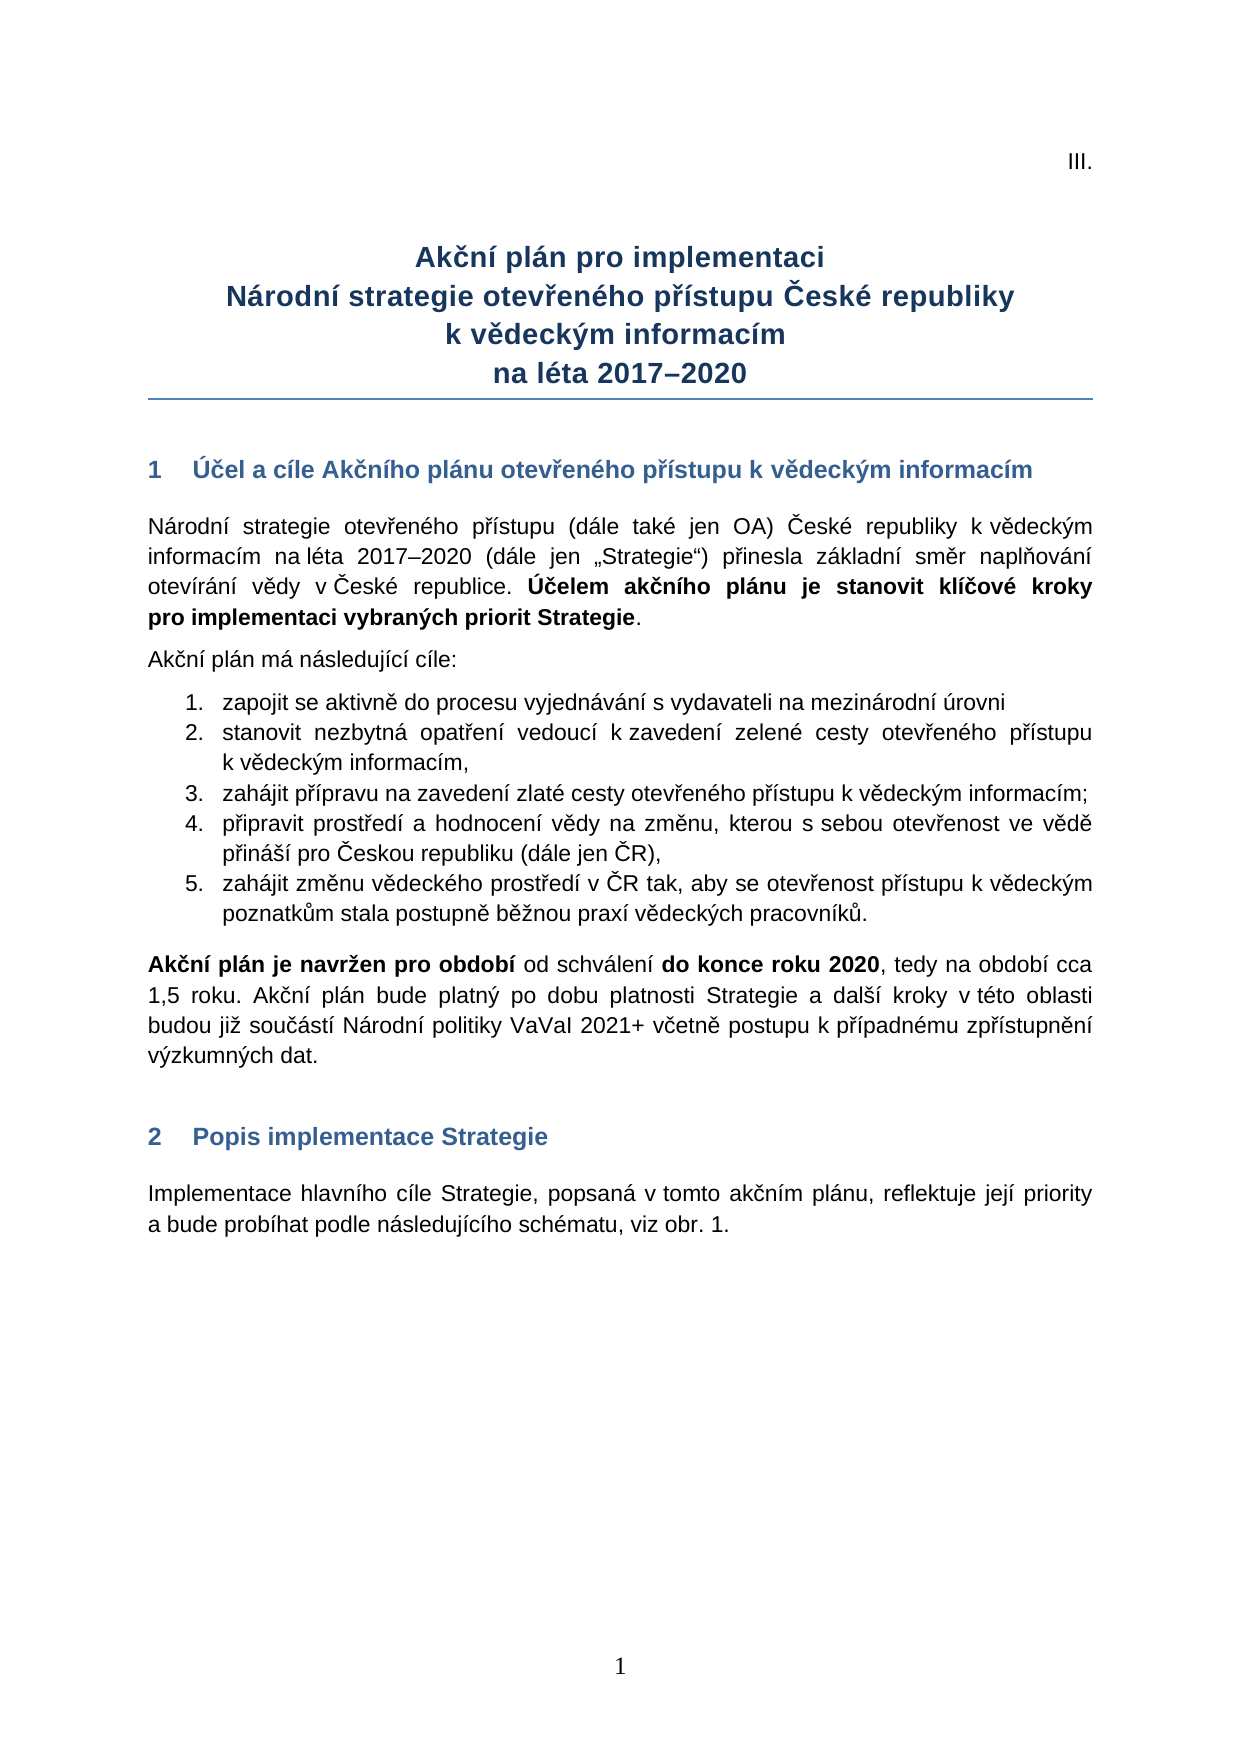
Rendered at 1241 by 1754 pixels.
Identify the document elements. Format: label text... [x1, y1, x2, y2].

text Akční plán má následující cíle: [148, 646, 1093, 673]
text III. [148, 148, 1093, 174]
text Akční plán je navržen pro období od schválení do konce roku 2020, tedy na období cca 1,5 roku. Akční plán bude platný po dobu platnosti Strategie a další kroky v této oblasti budou již součástí Národní politiky VaVaI 2021+ včetně postupu k případnému zpřístupnění výzkumných dat. [148, 951, 1093, 1068]
list zapojit se aktivně do procesu vyjednávání s vydavateli na mezinárodní úrovni [185, 689, 1093, 715]
subtitle Popis implementace Strategie [148, 1122, 1093, 1151]
text Implementace hlavního cíle Strategie, popsaná v tomto akčním plánu, reflektuje její priority a bude probíhat podle následujícího schématu, viz obr. 1. [148, 1180, 1093, 1237]
title Akční plán pro implementaci Národní strategie otevřeného přístupu České republiky k vědeckým informacím na léta 2017–2020 [148, 240, 1093, 398]
list zahájit změnu vědeckého prostředí v ČR tak, aby se otevřenost přístupu k vědeckým poznatkům stala postupně běžnou praxí vědeckých pracovníků. [185, 870, 1093, 927]
text Národní strategie otevřeného přístupu (dále také jen OA) České republiky k vědeckým informacím na léta 2017–2020 (dále jen „Strategie“) přinesla základní směr naplňování otevírání vědy v České republice. Účelem akčního plánu je stanovit klíčové kroky pro implementaci vybraných priorit Strategie. [148, 513, 1093, 630]
list stanovit nezbytná opatření vedoucí k zavedení zelené cesty otevřeného přístupu k vědeckým informacím, [185, 719, 1093, 776]
subtitle Účel a cíle Akčního plánu otevřeného přístupu k vědeckým informacím [148, 455, 1093, 484]
list připravit prostředí a hodnocení vědy na změnu, kterou s sebou otevřenost ve vědě přináší pro Českou republiku (dále jen ČR), [185, 810, 1093, 866]
list zahájit přípravu na zavedení zlaté cesty otevřeného přístupu k vědeckým informacím; [185, 779, 1093, 806]
